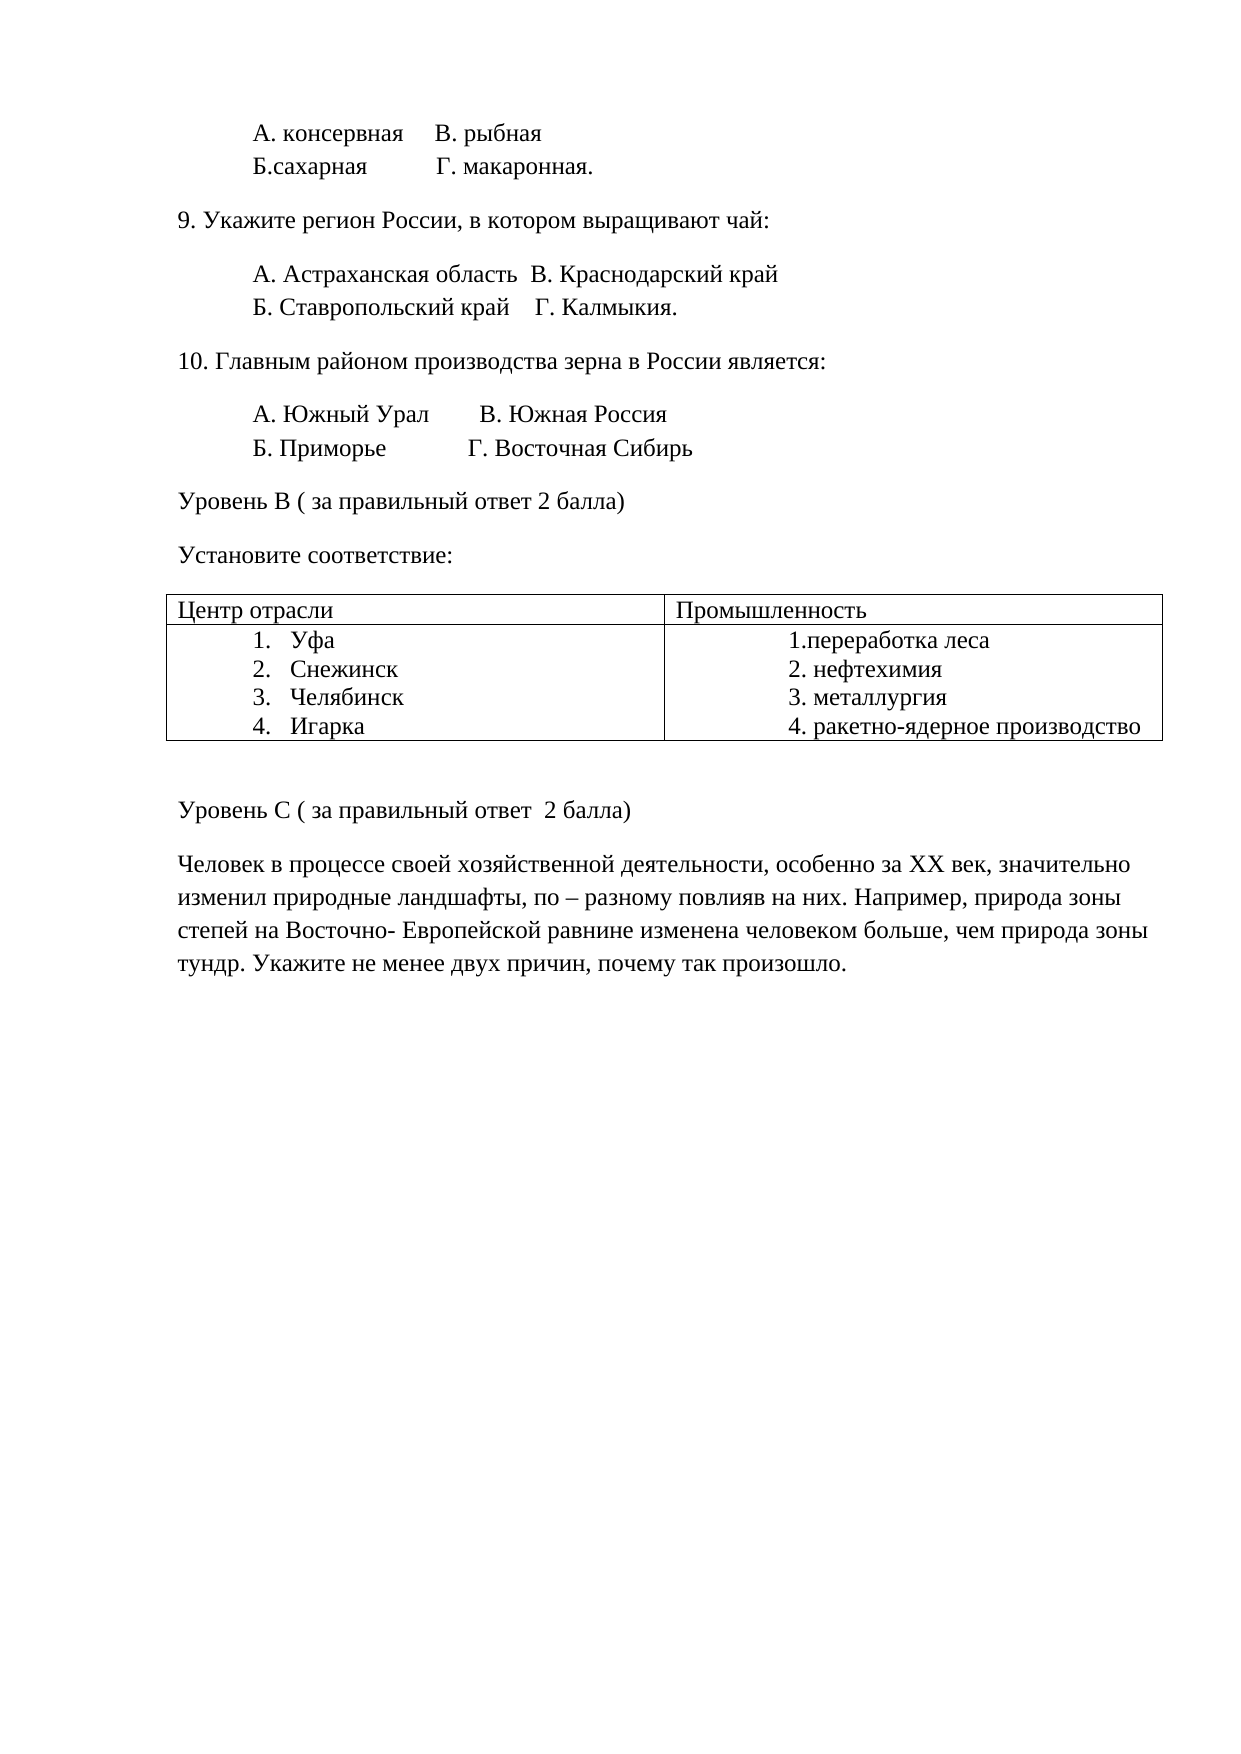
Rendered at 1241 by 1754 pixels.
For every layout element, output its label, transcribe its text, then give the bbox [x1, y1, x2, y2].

text 9. Укажите регион России, в котором выращивают чай: [177, 205, 1152, 234]
text Установите соответствие: [177, 540, 1152, 569]
table_cell Уфа Снежинск Челябинск Игарка [167, 625, 664, 740]
text 10. Главным районом производства зерна в России является: [177, 346, 1152, 374]
list Б.сахарная Г. макаронная. [252, 151, 1152, 180]
list А. консервная В. рыбная [252, 118, 1152, 147]
list Б. Приморье Г. Восточная Сибирь [252, 433, 1152, 461]
table_cell 1.переработка леса 2. нефтехимия 3. металлургия 4. ракетно-ядерное производство [665, 625, 1162, 740]
table_header Центр отрасли [167, 595, 664, 624]
list А. Астраханская область В. Краснодарский край [252, 259, 1152, 288]
text Человек в процессе своей хозяйственной деятельности, особенно за XX век, значительно изменил природные ландшафты, по – разному повлияв на них. Например, природа зоны степей на Восточно- Европейской равнине изменена человеком больше, чем природа зоны тундр. Укажите не менее двух причин, почему так произошло. [177, 849, 1152, 977]
list А. Южный Урал В. Южная Россия [252, 399, 1152, 428]
list Б. Ставропольский край Г. Калмыкия. [252, 292, 1152, 321]
text Уровень В ( за правильный ответ 2 балла) [177, 486, 1152, 515]
text Уровень С ( за правильный ответ 2 балла) [177, 795, 1152, 824]
table_header Промышленность [665, 595, 1162, 624]
